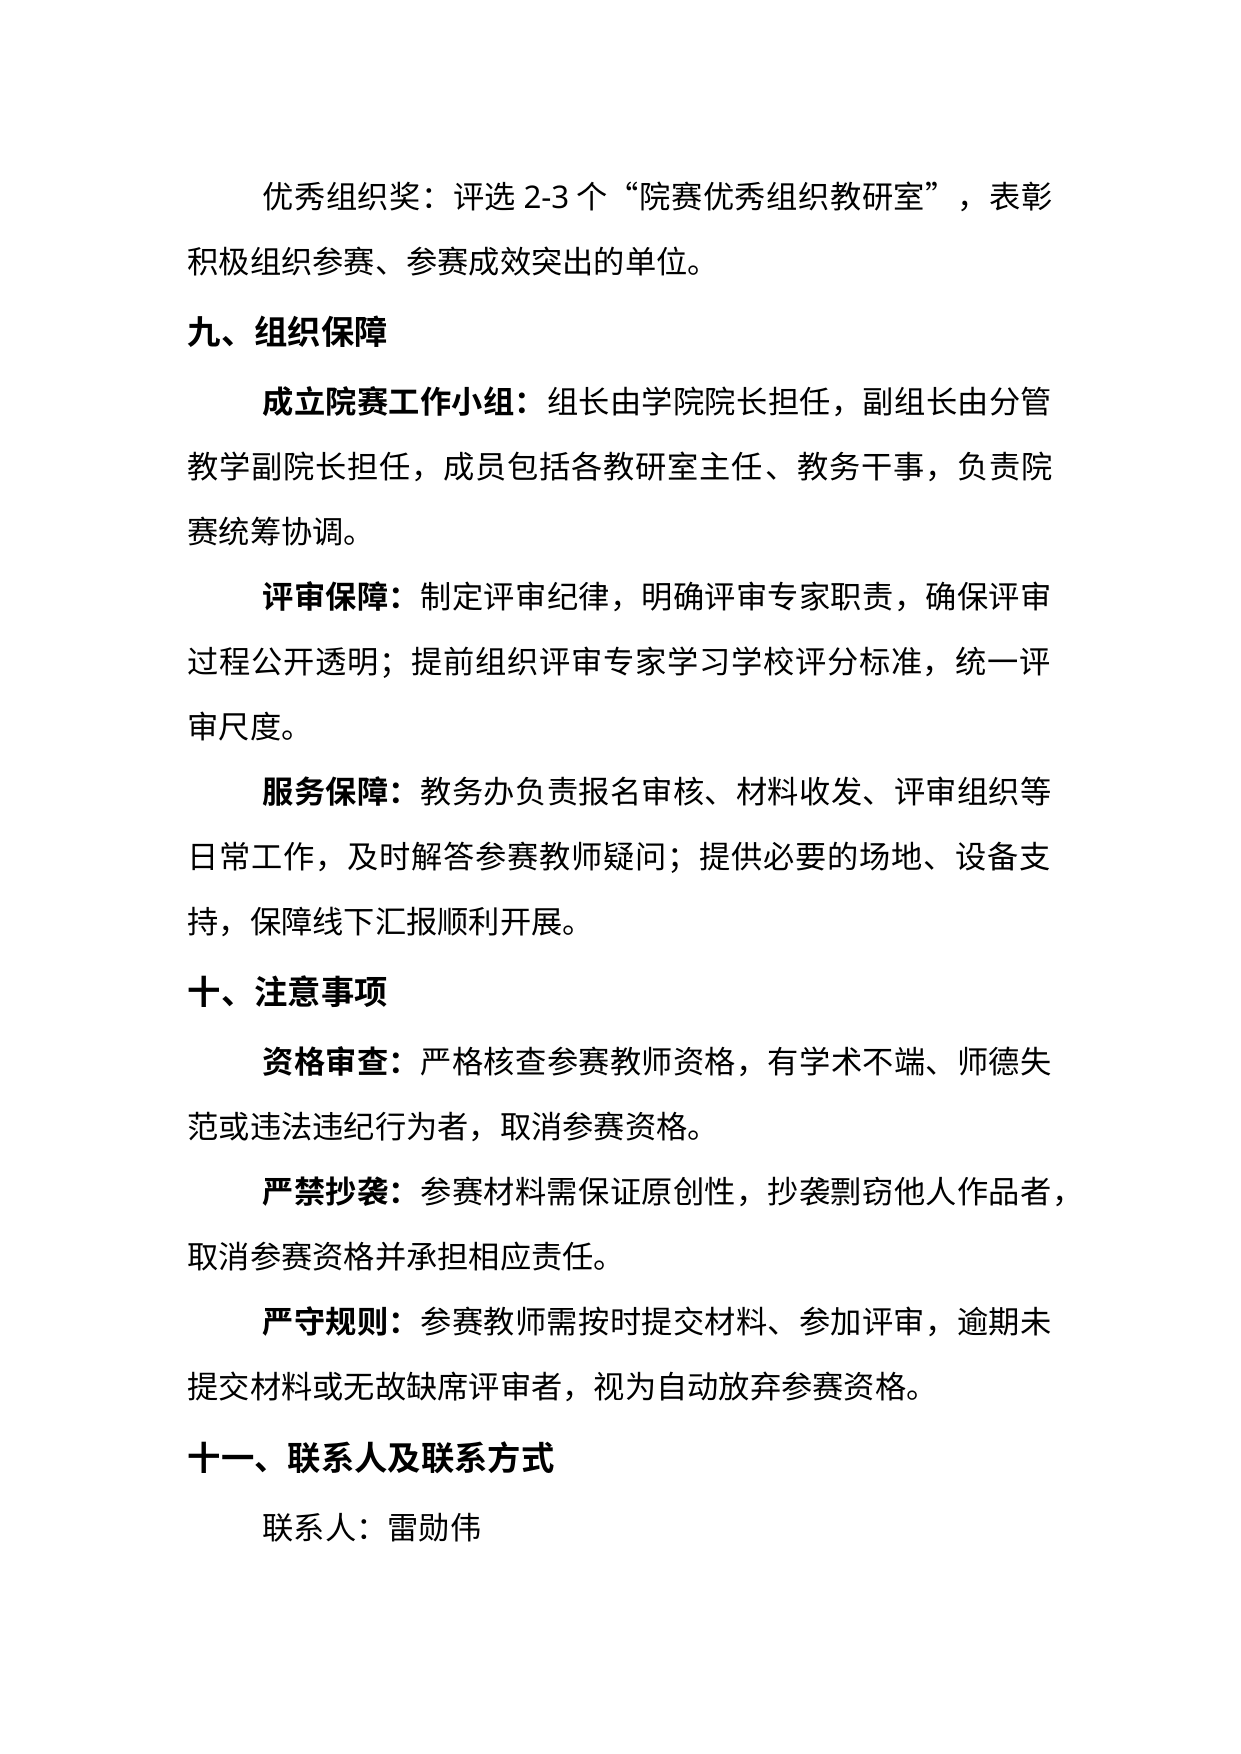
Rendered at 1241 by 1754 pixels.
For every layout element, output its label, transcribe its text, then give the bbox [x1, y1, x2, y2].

text 评审保障：制定评审纪律，明确评审专家职责，确保评审过程公开透明；提前组织评审专家学习学校评分标准，统一评审尺度。 [187, 562, 1053, 757]
subtitle 十一、联系人及联系方式 [187, 1423, 1053, 1488]
text 服务保障：教务办负责报名审核、材料收发、评审组织等日常工作，及时解答参赛教师疑问；提供必要的场地、设备支持，保障线下汇报顺利开展。 [187, 757, 1053, 952]
text 优秀组织奖：评选2-3个“院赛优秀组织教研室”，表彰积极组织参赛、参赛成效突出的单位。 [187, 162, 1053, 292]
text 成立院赛工作小组：组长由学院院长担任，副组长由分管教学副院长担任，成员包括各教研室主任、教务干事，负责院赛统筹协调。 [187, 367, 1053, 562]
subtitle 十、注意事项 [187, 958, 1053, 1023]
subtitle 九、组织保障 [187, 297, 1053, 362]
text 联系人：雷勋伟 [187, 1493, 1053, 1558]
text 严禁抄袭：参赛材料需保证原创性，抄袭剽窃他人作品者，取消参赛资格并承担相应责任。 [187, 1158, 1053, 1288]
text 严守规则：参赛教师需按时提交材料、参加评审，逾期未提交材料或无故缺席评审者，视为自动放弃参赛资格。 [187, 1288, 1053, 1418]
text 资格审查：严格核查参赛教师资格，有学术不端、师德失范或违法违纪行为者，取消参赛资格。 [187, 1028, 1053, 1158]
